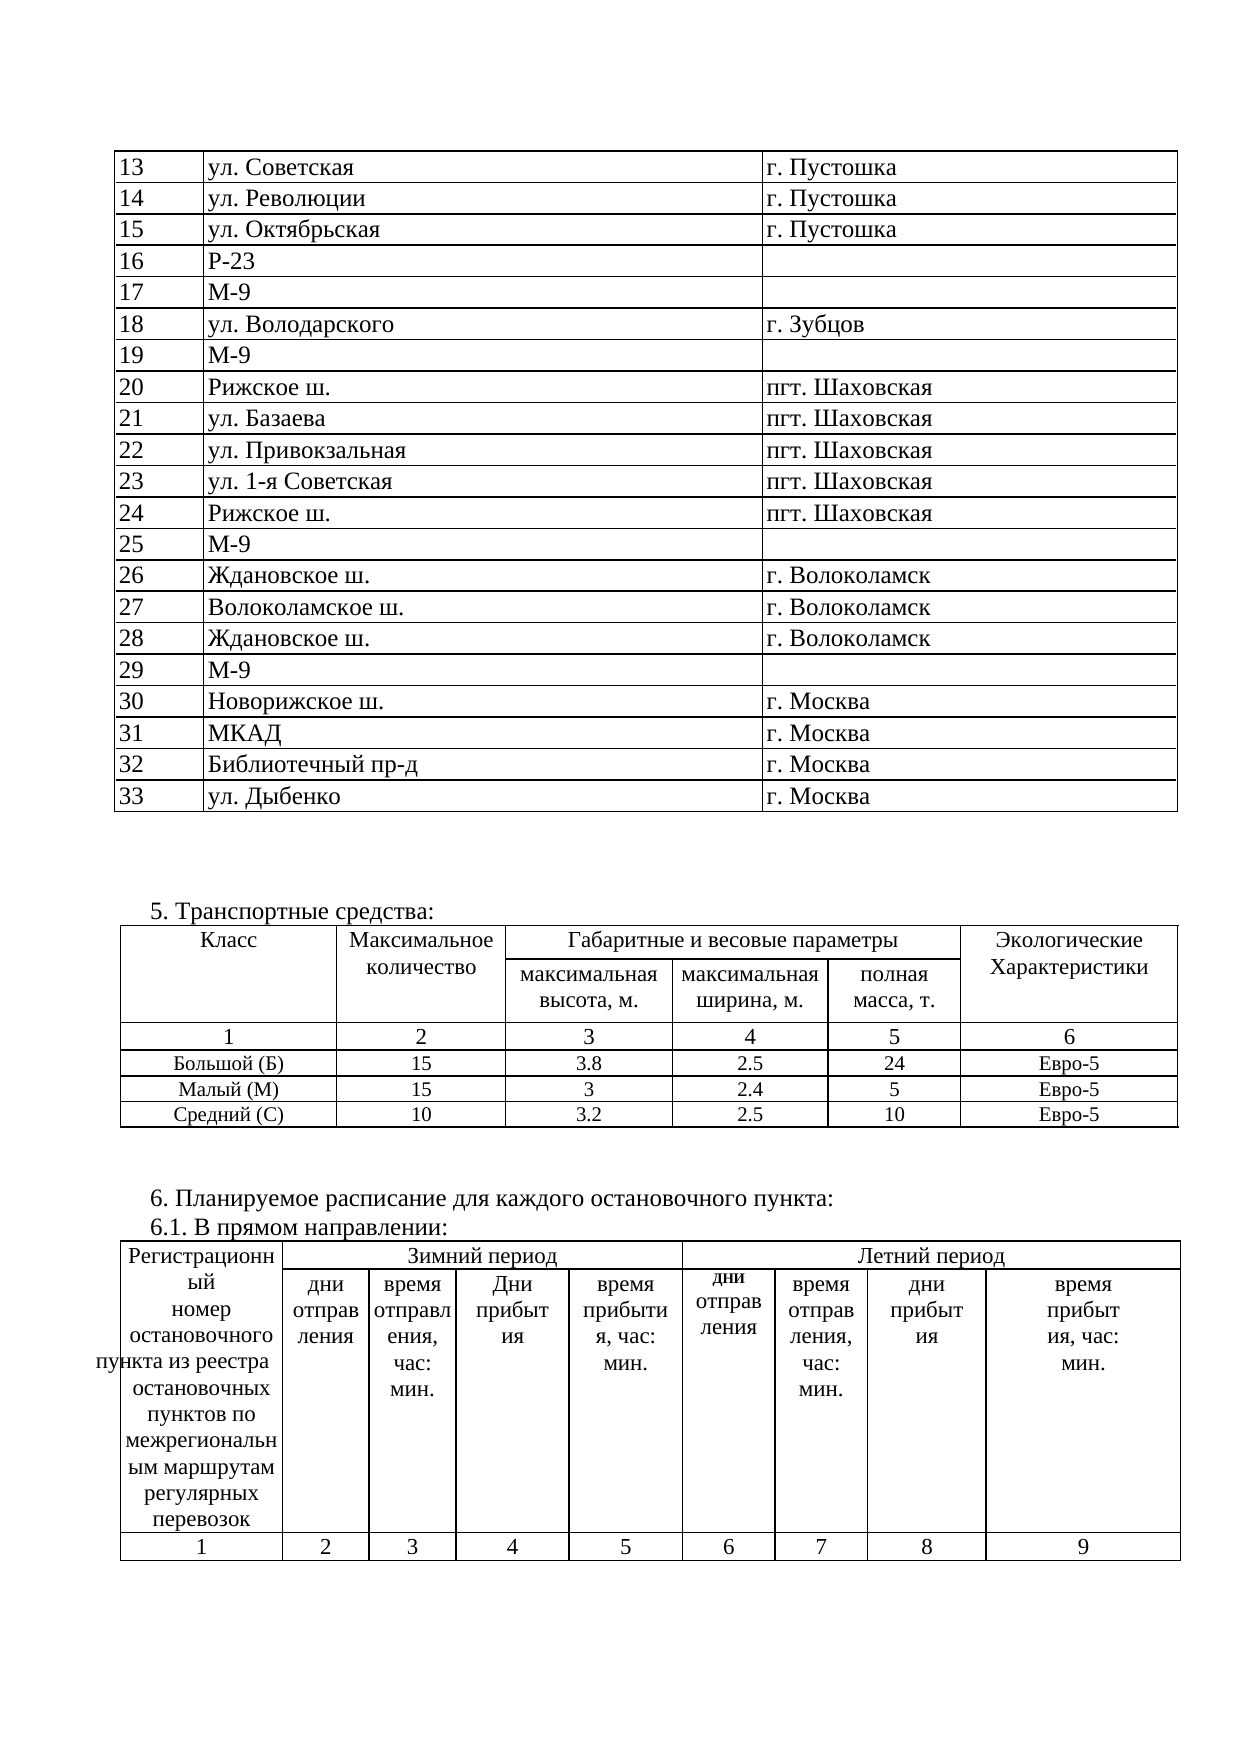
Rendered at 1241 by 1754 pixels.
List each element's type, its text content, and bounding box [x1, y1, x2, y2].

table_header Зимний период [283, 1242, 682, 1268]
table_cell 3.8 [506, 1051, 672, 1075]
text 6. Планируемое расписание для каждого остановочного пункта: [150, 1183, 1090, 1212]
table_cell пгт. Шаховская [763, 433, 1177, 464]
table_cell максимальная высота, м. [506, 960, 672, 1021]
table_cell Евро-5 [961, 1102, 1177, 1126]
table_cell [763, 653, 1177, 685]
table_cell время прибыти я, час: мин. [570, 1270, 682, 1532]
table_cell 3 [370, 1533, 455, 1560]
table_cell 25 [115, 529, 203, 559]
table_cell ул. Советская [204, 152, 762, 181]
table_cell г. Зубцов [763, 307, 1177, 339]
table_cell г. Пустошка [763, 213, 1177, 244]
table_cell 15 [115, 214, 203, 244]
table_cell 30 [115, 686, 203, 716]
table_cell 7 [776, 1533, 867, 1560]
table_cell 32 [115, 749, 203, 779]
table_cell дни отправ ления [283, 1270, 368, 1532]
table_cell 19 [115, 340, 203, 370]
table_cell 28 [115, 623, 203, 653]
table_header Экологические Характеристики [961, 926, 1177, 1021]
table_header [121, 1242, 282, 1532]
table_header Летний период [683, 1242, 1180, 1268]
table_cell максимальная ширина, м. [673, 960, 827, 1021]
table_header Габаритные и весовые параметры [506, 926, 960, 958]
table_cell ул. Базаева [204, 403, 762, 433]
table_header Класс [121, 926, 336, 1021]
table_cell 33 [115, 780, 203, 811]
table_cell Рижское ш. [204, 498, 762, 527]
table_cell ул. Привокзальная [204, 435, 762, 464]
table_cell пгт. Шаховская [763, 465, 1177, 496]
table_cell пгт. Шаховская [763, 370, 1177, 402]
table_cell время прибыт ия, час: мин. [987, 1270, 1180, 1532]
table_cell 22 [115, 434, 203, 464]
table_cell 24 [115, 497, 203, 527]
table_cell Большой (Б) [121, 1051, 336, 1075]
table_cell 2 [283, 1533, 368, 1560]
table_cell Евро-5 [961, 1077, 1177, 1101]
table_cell 21 [115, 403, 203, 433]
table_cell 15 [337, 1051, 505, 1075]
table_cell Ждановское ш. [204, 623, 762, 653]
table_cell 18 [115, 308, 203, 339]
table_cell 2.5 [673, 1051, 827, 1075]
table_cell пгт. Шаховская [763, 402, 1177, 433]
table_cell г. Пустошка [763, 181, 1177, 213]
table_cell ул. 1-я Советская [204, 466, 762, 496]
table_cell ул. Володарского [204, 309, 762, 339]
table_cell Дни прибыт ия [457, 1270, 568, 1532]
table_cell 1 [121, 1023, 336, 1049]
table_cell пгт. Шаховская [763, 496, 1177, 527]
table_cell 10 [337, 1102, 505, 1126]
table_cell время отправ ления, час: мин. [776, 1270, 867, 1532]
table_cell 23 [115, 466, 203, 496]
table_cell 15 [337, 1077, 505, 1101]
table_cell [763, 528, 1177, 559]
table_cell 4 [457, 1533, 568, 1560]
table_cell ул. Революции [204, 183, 762, 213]
table_cell дни прибыт ия [868, 1270, 985, 1532]
table_cell Новорижское ш. [204, 686, 762, 716]
table_cell 1 [121, 1533, 282, 1560]
table_cell 4 [673, 1023, 827, 1049]
table_cell 26 [115, 560, 203, 590]
table_cell 5 [570, 1533, 682, 1560]
table_cell г. Москва [763, 716, 1177, 748]
table_cell М-9 [204, 529, 762, 559]
table_cell [763, 276, 1177, 307]
table_cell Малый (М) [121, 1077, 336, 1101]
table_cell Ждановское ш. [204, 561, 762, 590]
table_cell 24 [829, 1051, 960, 1075]
table_cell г. Москва [763, 748, 1177, 779]
table_cell 3 [506, 1077, 672, 1101]
table_cell 16 [115, 245, 203, 276]
table_cell 3 [506, 1023, 672, 1049]
table_cell 20 [115, 371, 203, 402]
table_cell 8 [868, 1533, 985, 1560]
table_header Максимальное количество [337, 926, 505, 1021]
table_cell 29 [115, 654, 203, 685]
table_cell 13 [115, 152, 203, 181]
table_cell г. Москва [763, 685, 1177, 716]
table_cell [763, 244, 1177, 276]
table_cell 2.5 [673, 1102, 827, 1126]
table_cell 31 [115, 717, 203, 748]
table_cell г. Москва [763, 779, 1177, 811]
table_cell 6 [961, 1023, 1177, 1049]
table_cell 2.4 [673, 1077, 827, 1101]
table_cell полная масса, т. [829, 960, 960, 1021]
table_cell г. Волоколамск [763, 622, 1177, 653]
table_cell 2 [337, 1023, 505, 1049]
table_cell М-9 [204, 655, 762, 685]
table_cell г. Волоколамск [763, 559, 1177, 590]
text 6.1. В прямом направлении: [150, 1212, 1090, 1240]
table_cell Средний (С) [121, 1102, 336, 1126]
table_cell Библиотечный пр-д [204, 749, 762, 779]
table_cell г. Волоколамск [763, 590, 1177, 622]
table_cell 3.2 [506, 1102, 672, 1126]
table_cell 14 [115, 183, 203, 213]
table_cell М-9 [204, 340, 762, 370]
table_cell М-9 [204, 277, 762, 307]
table_cell [763, 339, 1177, 370]
table_cell г. Пустошка [763, 152, 1177, 181]
table_cell 10 [829, 1102, 960, 1126]
table_cell время отправл ения, час: мин. [370, 1270, 455, 1532]
table_cell МКАД [204, 718, 762, 748]
table_cell Р-23 [204, 246, 762, 276]
table_cell ДНИ отправ ления [683, 1270, 774, 1532]
table_cell 17 [115, 277, 203, 307]
table_cell 9 [987, 1533, 1180, 1560]
table_cell 27 [115, 591, 203, 622]
table_cell ул. Октябрьская [204, 215, 762, 244]
table_cell 5 [829, 1023, 960, 1049]
table_cell 6 [683, 1533, 774, 1560]
table_cell ул. Дыбенко [204, 781, 762, 811]
table_cell Волоколамское ш. [204, 592, 762, 622]
text 5. Транспортные средства: [150, 896, 1090, 925]
table_cell Рижское ш. [204, 372, 762, 402]
table_cell Евро-5 [961, 1051, 1177, 1075]
table_cell 5 [829, 1077, 960, 1101]
